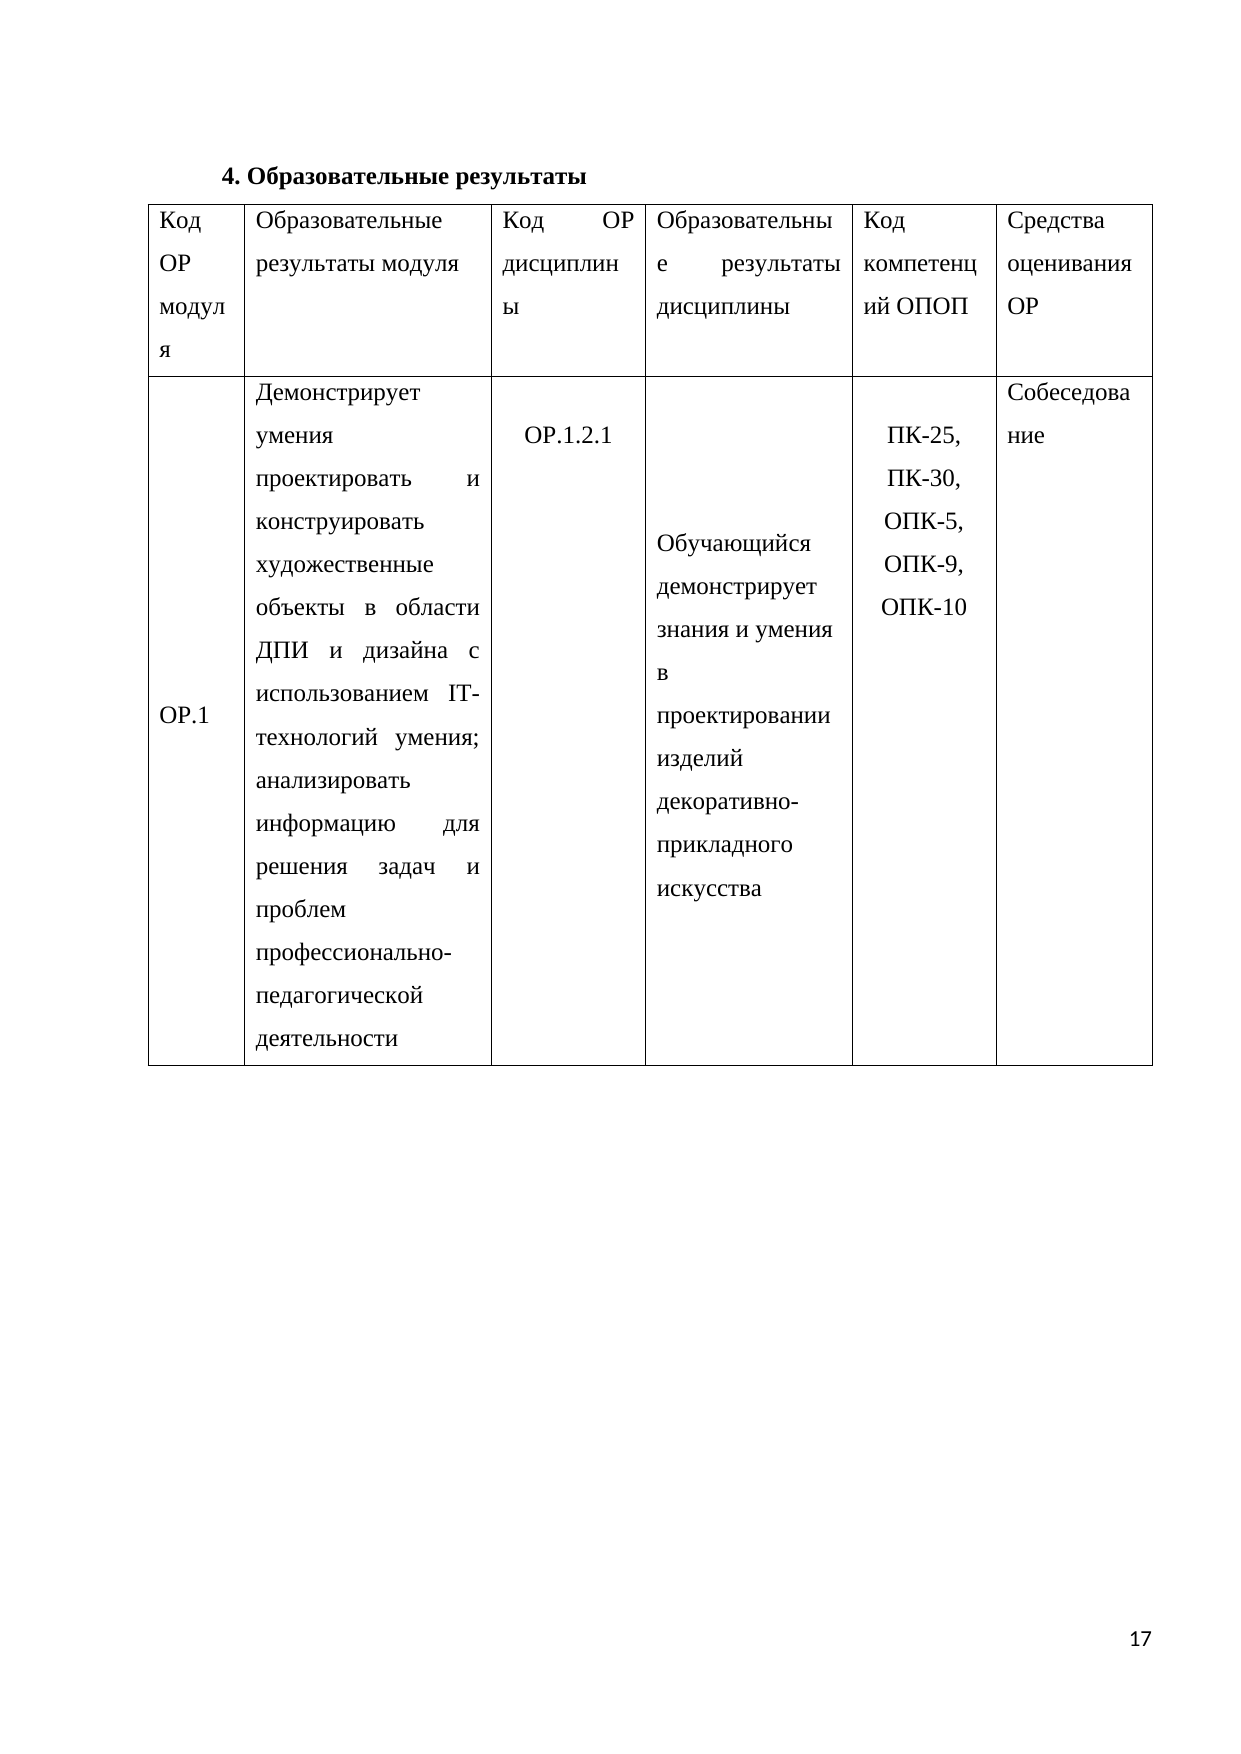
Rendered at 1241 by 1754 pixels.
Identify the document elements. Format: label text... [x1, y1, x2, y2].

table_cell Демонстрирует умения проектировать и конструировать художественные объекты в области ДПИ и дизайна с использованием IT-технологий умения; анализировать информацию для решения задач и проблем профессионально-педагогической деятельности [245, 377, 491, 1065]
table_cell ОР.1.2.1 [492, 377, 645, 1065]
table_header Образовательные результаты дисциплины [646, 205, 852, 376]
table_header Код ОР модуля [149, 205, 244, 376]
text 4. Образовательные результаты [148, 161, 1152, 190]
table_header Код компетенций ОПОП [853, 205, 996, 376]
table_cell ОР.1 [149, 377, 244, 1065]
table_header Код ОР дисциплины [492, 205, 645, 376]
table_header Образовательные результаты модуля [245, 205, 491, 376]
table_cell Обучающийся демонстрирует знания и умения в проектировании изделий декоративно-прикладного искусства [646, 377, 852, 1065]
table_cell Собеседование [997, 377, 1152, 1065]
table_header Средства оценивания ОР [997, 205, 1152, 376]
table_cell ПК-25, ПК-30, ОПК-5, ОПК-9, ОПК-10 [853, 377, 996, 1065]
